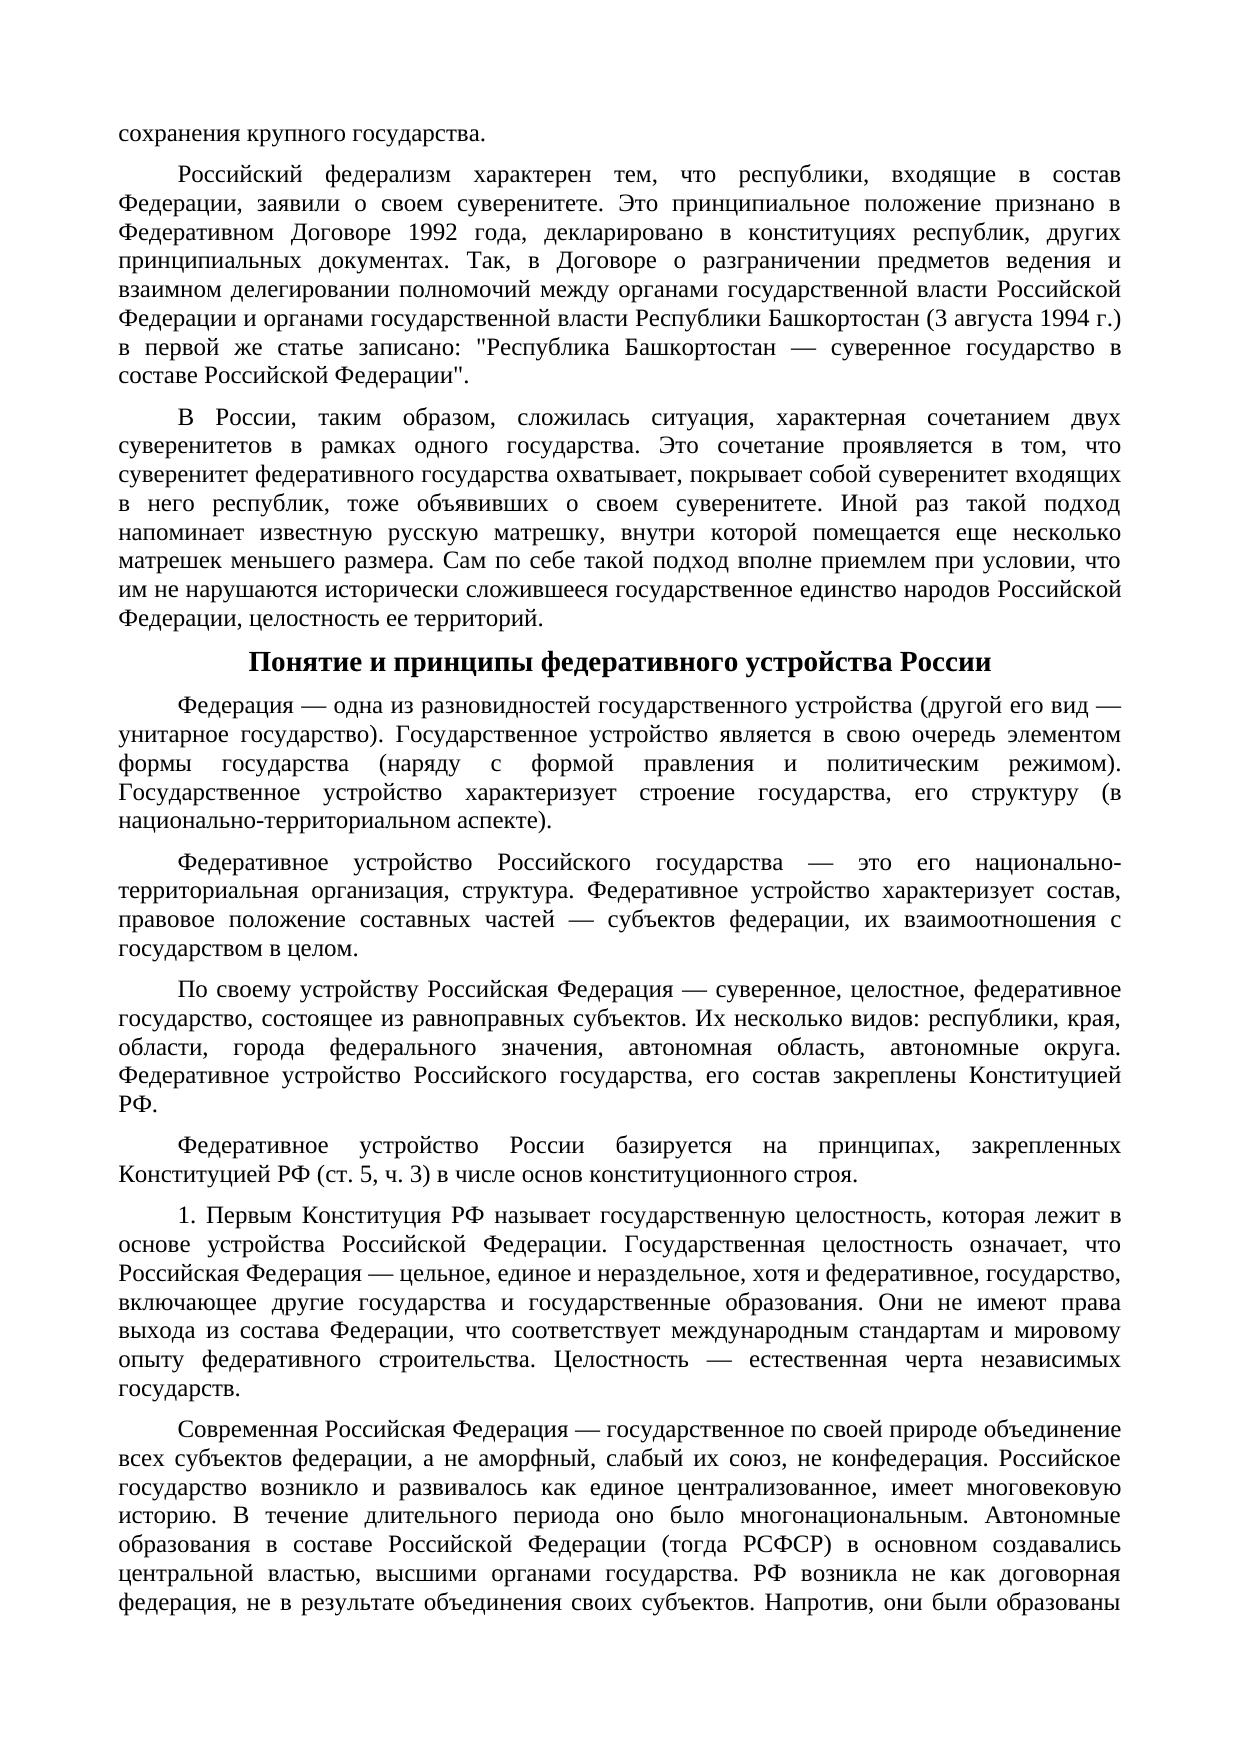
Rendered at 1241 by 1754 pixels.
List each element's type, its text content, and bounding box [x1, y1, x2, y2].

text Федерация — одна из разновидностей государственного устройства (другой его вид — унитарное государство). Государственное устройство является в свою очередь элементом формы государства (наряду с формой правления и политическим режимом). Государственное устройство характеризует строение государства, его структуру (в национально-территориальном аспекте). [118, 690, 1122, 834]
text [118, 118, 1122, 147]
text Федеративное устройство России базируется на принципах, закрепленных Конституцией РФ (ст. 5, ч. 3) в числе основ конституционного строя. [118, 1130, 1122, 1188]
text 1. Первым Конституция РФ называет государственную целостность, которая лежит в основе устройства Российской Федерации. Государственная целостность означает, что Российская Федерация — цельное, единое и нераздельное, хотя и федеративное, государство, включающее другие государства и государственные образования. Они не имеют права выхода из состава Федерации, что соответствует международным стандартам и мировому опыту федеративного строительства. Целостность — естественная черта независимых государств. [118, 1200, 1122, 1402]
text В России, таким образом, сложилась ситуация, характерная сочетанием двух суверенитетов в рамках одного государства. Это сочетание проявляется в том, что суверенитет федеративного государства охватывает, покрывает собой суверенитет входящих в него республик, тоже объявивших о своем суверенитете. Иной раз такой подход напоминает известную русскую матрешку, внутри которой помещается еще несколько матрешек меньшего размера. Сам по себе такой подход вполне приемлем при условии, что им не нарушаются исторически сложившееся государственное единство народов Российской Федерации, целостность ее территорий. [118, 402, 1122, 632]
text По своему устройству Российская Федерация — суверенное, целостное, федеративное государство, состоящее из равноправных субъектов. Их несколько видов: республики, края, области, города федерального значения, автономная область, автономные округа. Федеративное устройство Российского государства, его состав закреплены Конституцией РФ. [118, 974, 1122, 1118]
text Федеративное устройство Российского государства — это его национально-территориальная организация, структура. Федеративное устройство характеризует состав, правовое положение составных частей — субъектов федерации, их взаимоотношения с государством в целом. [118, 847, 1122, 962]
text Понятие и принципы федеративного устройства России [118, 644, 1122, 678]
text Российский федерализм характерен тем, что республики, входящие в состав Федерации, заявили о своем суверенитете. Это принципиальное положение признано в Федеративном Договоре 1992 года, декларировано в конституциях республик, других принципиальных документах. Так, в Договоре о разграничении предметов ведения и взаимном делегировании полномочий между органами государственной власти Российской Федерации и органами государственной власти Республики Башкортостан (3 августа 1994 г.) в первой же статье записано: "Республика Башкортостан — суверенное государство в составе Российской Федерации". [118, 159, 1122, 389]
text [118, 1414, 1122, 1615]
